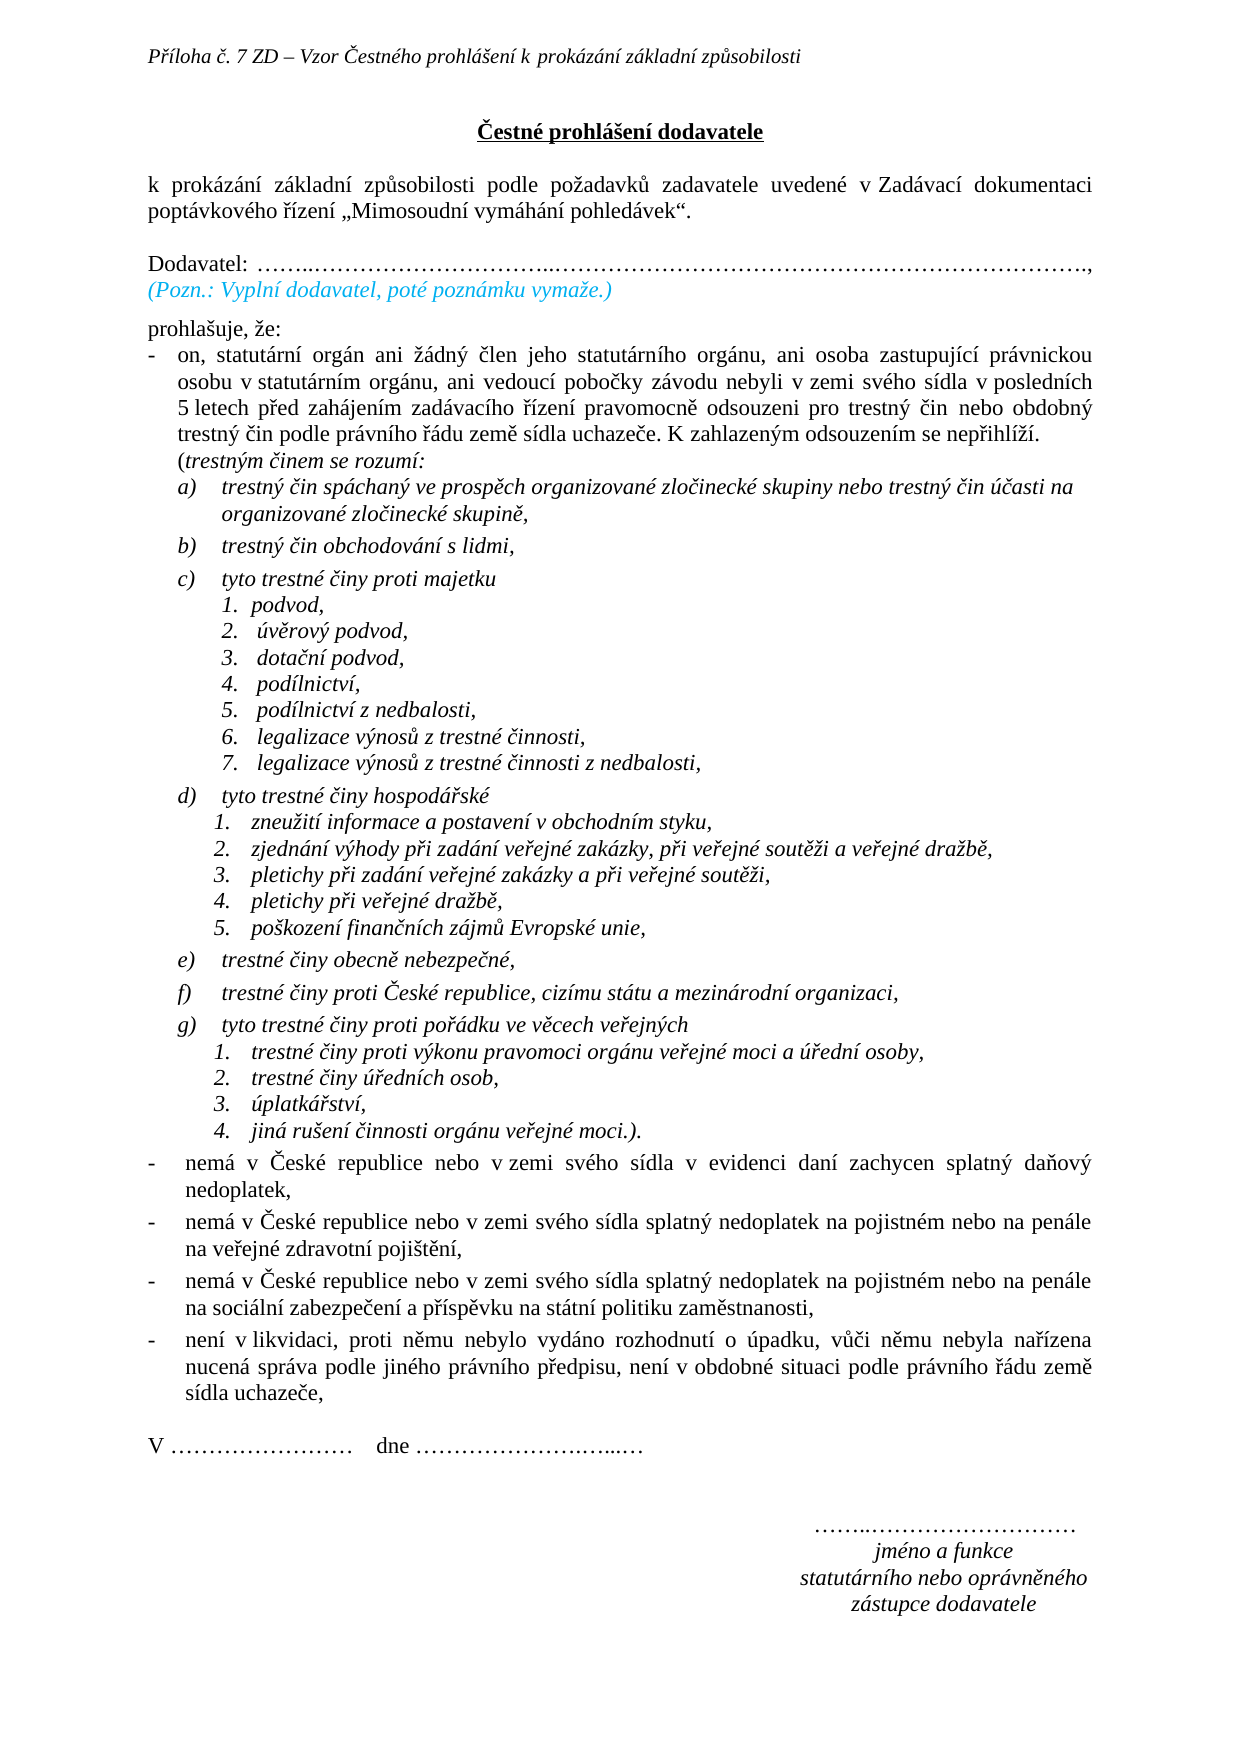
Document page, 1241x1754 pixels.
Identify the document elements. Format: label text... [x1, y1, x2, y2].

list nemá v České republice nebo v zemi svého sídla v evidenci daní zachycen splatný daňový nedoplatek, [148, 1149, 1093, 1202]
list dotační podvod, [221, 644, 1093, 670]
list podílnictví, [221, 670, 1093, 697]
text statutárního nebo oprávněného [797, 1563, 1093, 1590]
text a) trestný čin spáchaný ve prospěch organizované zločinecké skupiny nebo trestný čin účasti na organizované zločinecké skupině, [177, 473, 1093, 526]
list pletichy při zadání veřejné zakázky a při veřejné soutěži, [213, 861, 1093, 887]
subtitle Čestné prohlášení dodavatele [148, 118, 1093, 144]
text b) trestný čin obchodování s lidmi, [177, 532, 1093, 558]
text d) tyto trestné činy hospodářské [177, 782, 1093, 808]
list legalizace výnosů z trestné činnosti, [221, 723, 1093, 749]
text zástupce dodavatele [797, 1590, 1093, 1616]
list nemá v České republice nebo v zemi svého sídla splatný nedoplatek na pojistném nebo na penále na sociální zabezpečení a příspěvku na státní politiku zaměstnanosti, [148, 1267, 1093, 1320]
list poškození finančních zájmů Evropské unie, [213, 914, 1093, 940]
list nemá v České republice nebo v zemi svého sídla splatný nedoplatek na pojistném nebo na penále na veřejné zdravotní pojištění, [148, 1208, 1093, 1261]
list on, statutární orgán ani žádný člen jeho statutárního orgánu, ani osoba zastupující právnickou osobu v statutárním orgánu, ani vedoucí pobočky závodu nebyli v zemi svého sídla v posledních 5 letech před zahájením zadávacího řízení pravomocně odsouzeni pro trestný čin nebo obdobný trestný čin podle právního řádu země sídla uchazeče. K zahlazeným odsouzením se nepřihlíží. [148, 341, 1093, 447]
text e) trestné činy obecně nebezpečné, [177, 946, 1093, 973]
list úvěrový podvod, [221, 617, 1093, 644]
list není v likvidaci, proti němu nebylo vydáno rozhodnutí o úpadku, vůči němu nebyla nařízena nucená správa podle jiného právního předpisu, není v obdobné situaci podle právního řádu země sídla uchazeče, [148, 1326, 1093, 1405]
list trestné činy úředních osob, [213, 1064, 1093, 1091]
list podílnictví z nedbalosti, [221, 697, 1093, 723]
text f) trestné činy proti České republice, cizímu státu a mezinárodní organizaci, [177, 979, 1093, 1005]
text ……..……………………… [797, 1511, 1093, 1537]
text g) tyto trestné činy proti pořádku ve věcech veřejných [177, 1011, 1093, 1038]
list trestné činy proti výkonu pravomoci orgánu veřejné moci a úřední osoby, [213, 1038, 1093, 1064]
list podvod, [221, 591, 1093, 617]
list jiná rušení činnosti orgánu veřejné moci.). [213, 1117, 1093, 1143]
text V …………………… dne ………………….…...… [148, 1432, 1093, 1458]
list zneužití informace a postavení v obchodním styku, [213, 808, 1093, 834]
text jméno a funkce [797, 1537, 1093, 1563]
list pletichy při veřejné dražbě, [213, 887, 1093, 914]
text c) tyto trestné činy proti majetku [177, 565, 1093, 591]
text Dodavatel: ……..…………………………..……………………………………………………………., (Pozn.: Vyplní dodavatel, poté poznámku vymaže.) [148, 250, 1093, 303]
text (trestným činem se rozumí: [177, 447, 1093, 473]
text k prokázání základní způsobilosti podle požadavků zadavatele uvedené v Zadávací dokumentaci poptávkového řízení „Mimosoudní vymáhání pohledávek“. [148, 171, 1093, 223]
text prohlašuje, že: [148, 315, 1093, 341]
list legalizace výnosů z trestné činnosti z nedbalosti, [221, 749, 1093, 776]
list zjednání výhody při zadání veřejné zakázky, při veřejné soutěži a veřejné dražbě, [213, 834, 1093, 861]
list úplatkářství, [213, 1091, 1093, 1117]
